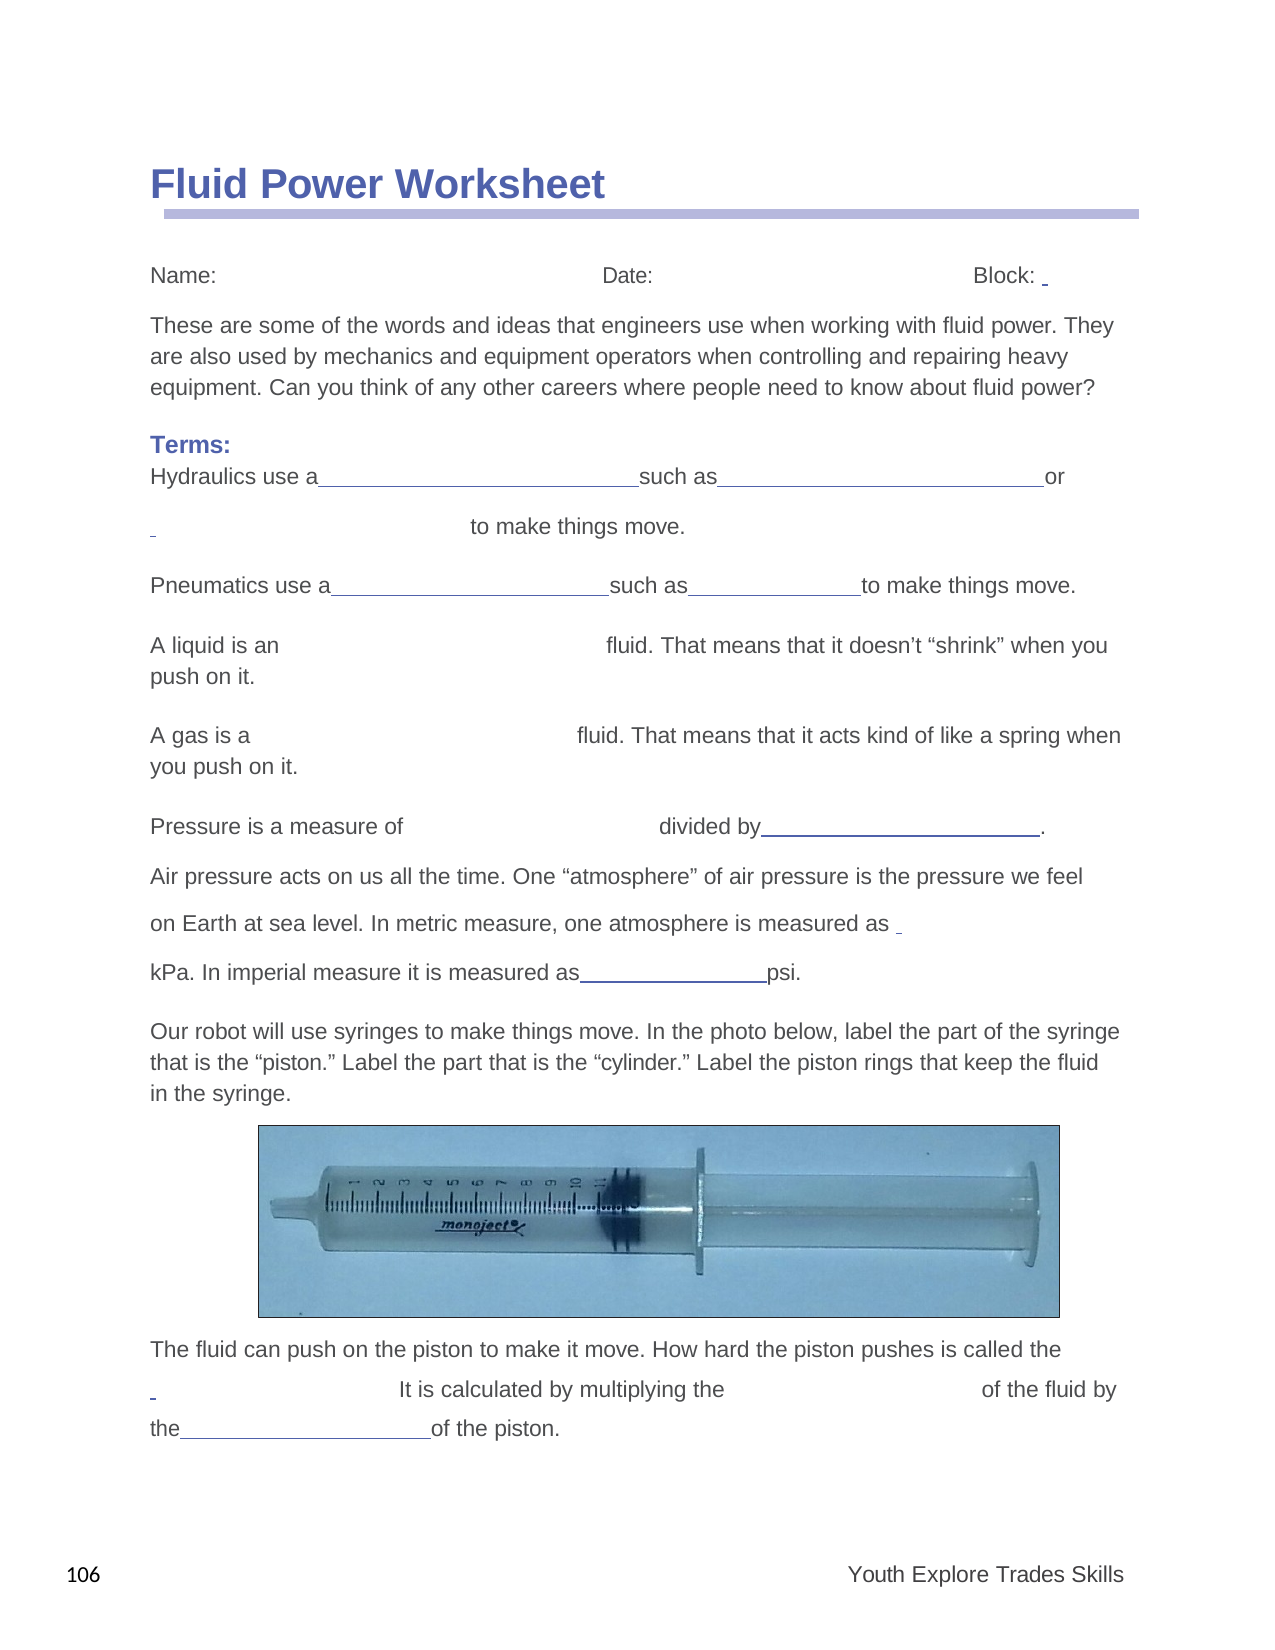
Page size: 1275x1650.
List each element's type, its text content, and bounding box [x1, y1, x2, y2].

text These are some of the words and ideas that engineers use when working with fluid power. They are also used by mechanics and equipment operators when controlling and repairing heavy equipment. Can you think of any other careers where people need to know about fluid power? [150, 312, 1119, 400]
text Air pressure acts on us all the time. One “atmosphere” of air pressure is the pressure we feel on Earth at sea level. In metric measure, one atmosphere is measured as [150, 863, 1084, 937]
text A gas is a fluid. That means that it acts kind of like a spring when you push on it. [150, 722, 1125, 780]
text A liquid is an fluid. That means that it doesn’t “shrink” when you push on it. [150, 632, 1110, 689]
text The fluid can push on the piston to make it move. How hard the piston pushes is called the [150, 1336, 1115, 1362]
text Pneumatics use a such as to make things move. [150, 572, 1183, 599]
text Our robot will use syringes to make things move. In the photo below, label the part of the syringe that is the “piston.” Label the part that is the “cylinder.” Label the piston rings that keep the fluid [150, 1018, 1154, 1075]
text in the syringe. [150, 1080, 1050, 1107]
subtitle Terms: [150, 430, 1183, 458]
subtitle Fluid Power Worksheet [150, 160, 1183, 208]
text Hydraulics use a such as or [150, 463, 1183, 489]
text Name: Date: Block: [150, 262, 1183, 288]
text kPa. In imperial measure it is measured as psi. [150, 958, 1050, 985]
text to make things move. [150, 513, 1183, 539]
text Pressure is a measure of divided by . [150, 813, 1183, 839]
picture [259, 1126, 1059, 1317]
text It is calculated by multiplying the of the fluid by the of the piston. [150, 1376, 1117, 1441]
